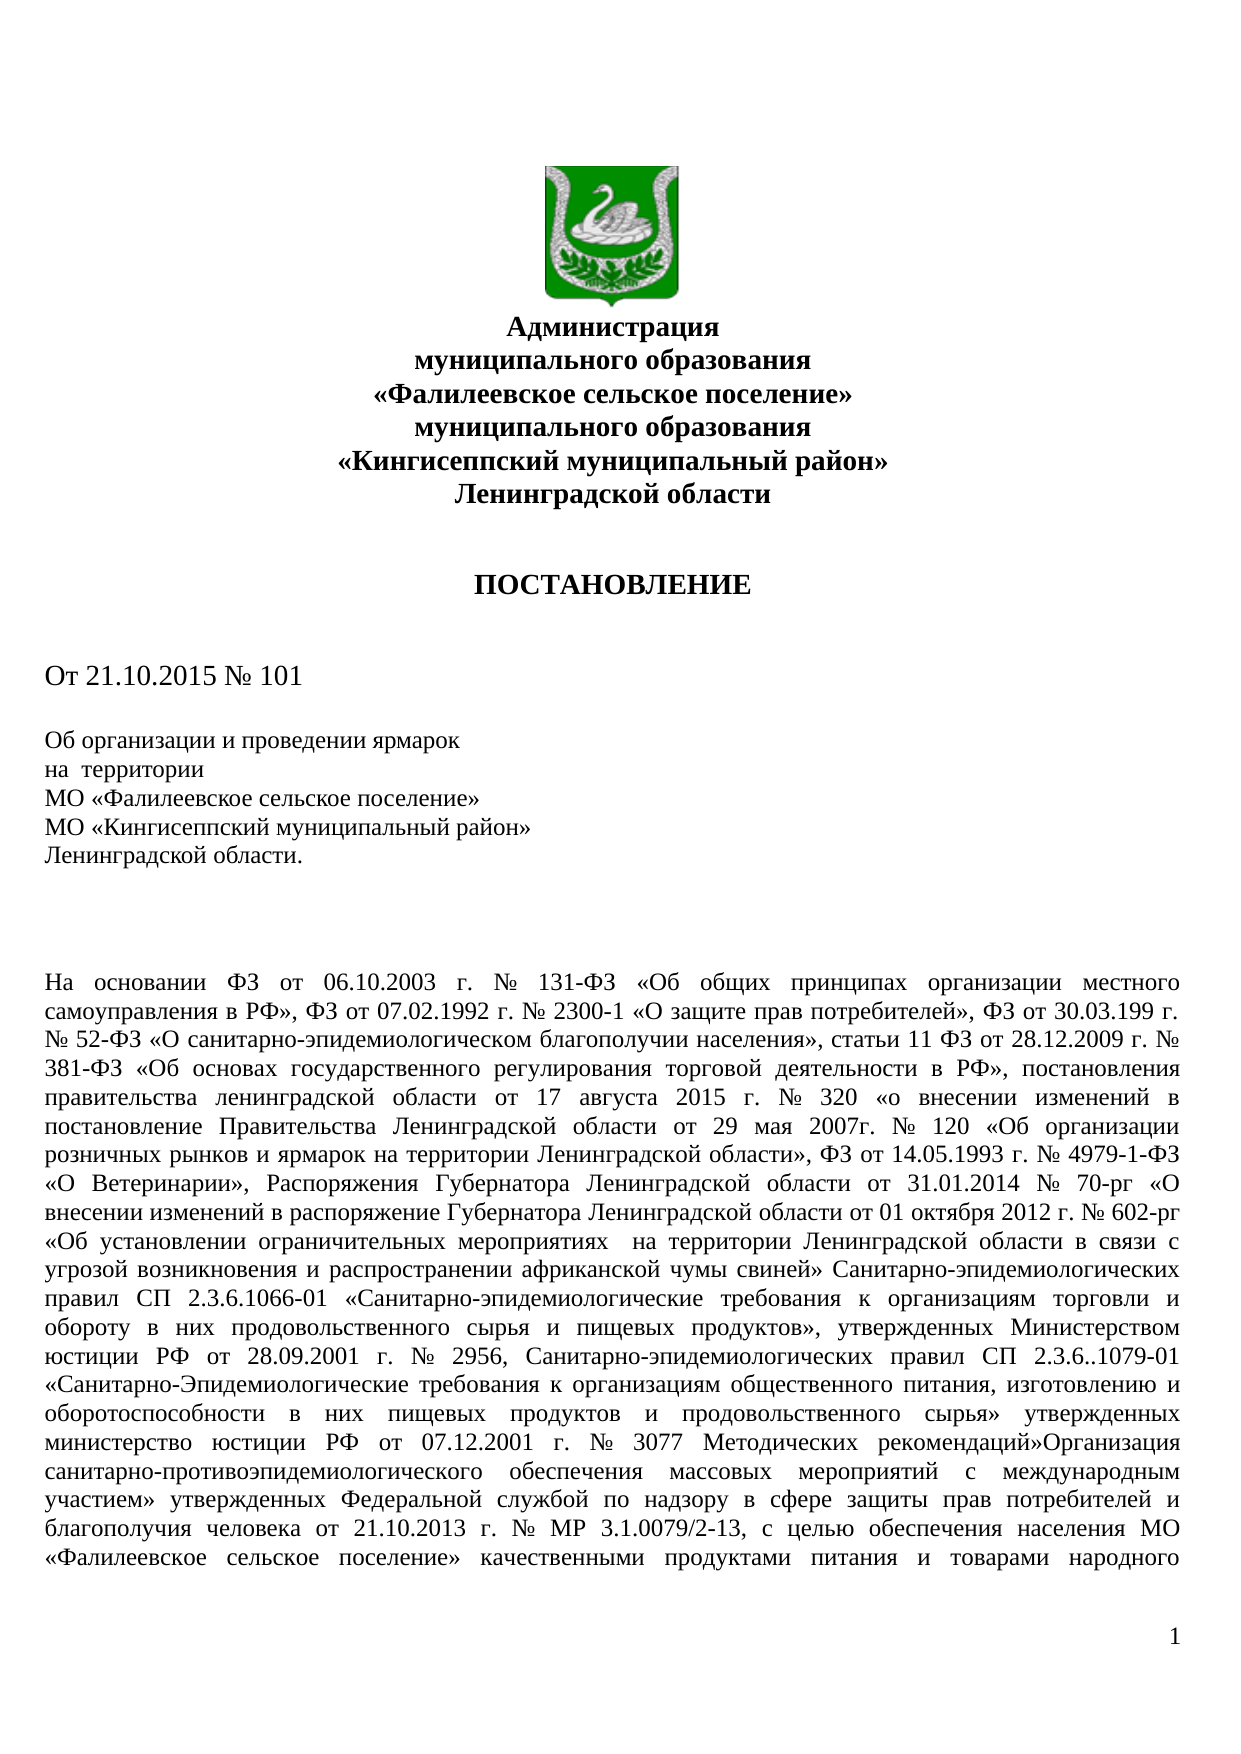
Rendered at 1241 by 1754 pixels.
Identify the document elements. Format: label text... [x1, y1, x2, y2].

text муниципального образования [44, 342, 1181, 376]
table_header Об организации и проведении ярмарок на территории МО «Фалилеевское сельское поселение» МО «Кингисеппский муниципальный район» Ленинградской области. [33, 726, 568, 938]
picture [545, 166, 681, 309]
text Ленинградской области [44, 476, 1181, 510]
text От 21.10.2015 № 101 [44, 658, 1181, 692]
text «Фалилеевское сельское поселение» [44, 376, 1181, 409]
text ПОСТАНОВЛЕНИЕ [44, 567, 1181, 601]
text Администрация [44, 309, 1181, 342]
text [44, 967, 1181, 1571]
text «Кингисеппский муниципальный район» [44, 443, 1181, 476]
text муниципального образования [44, 409, 1181, 443]
